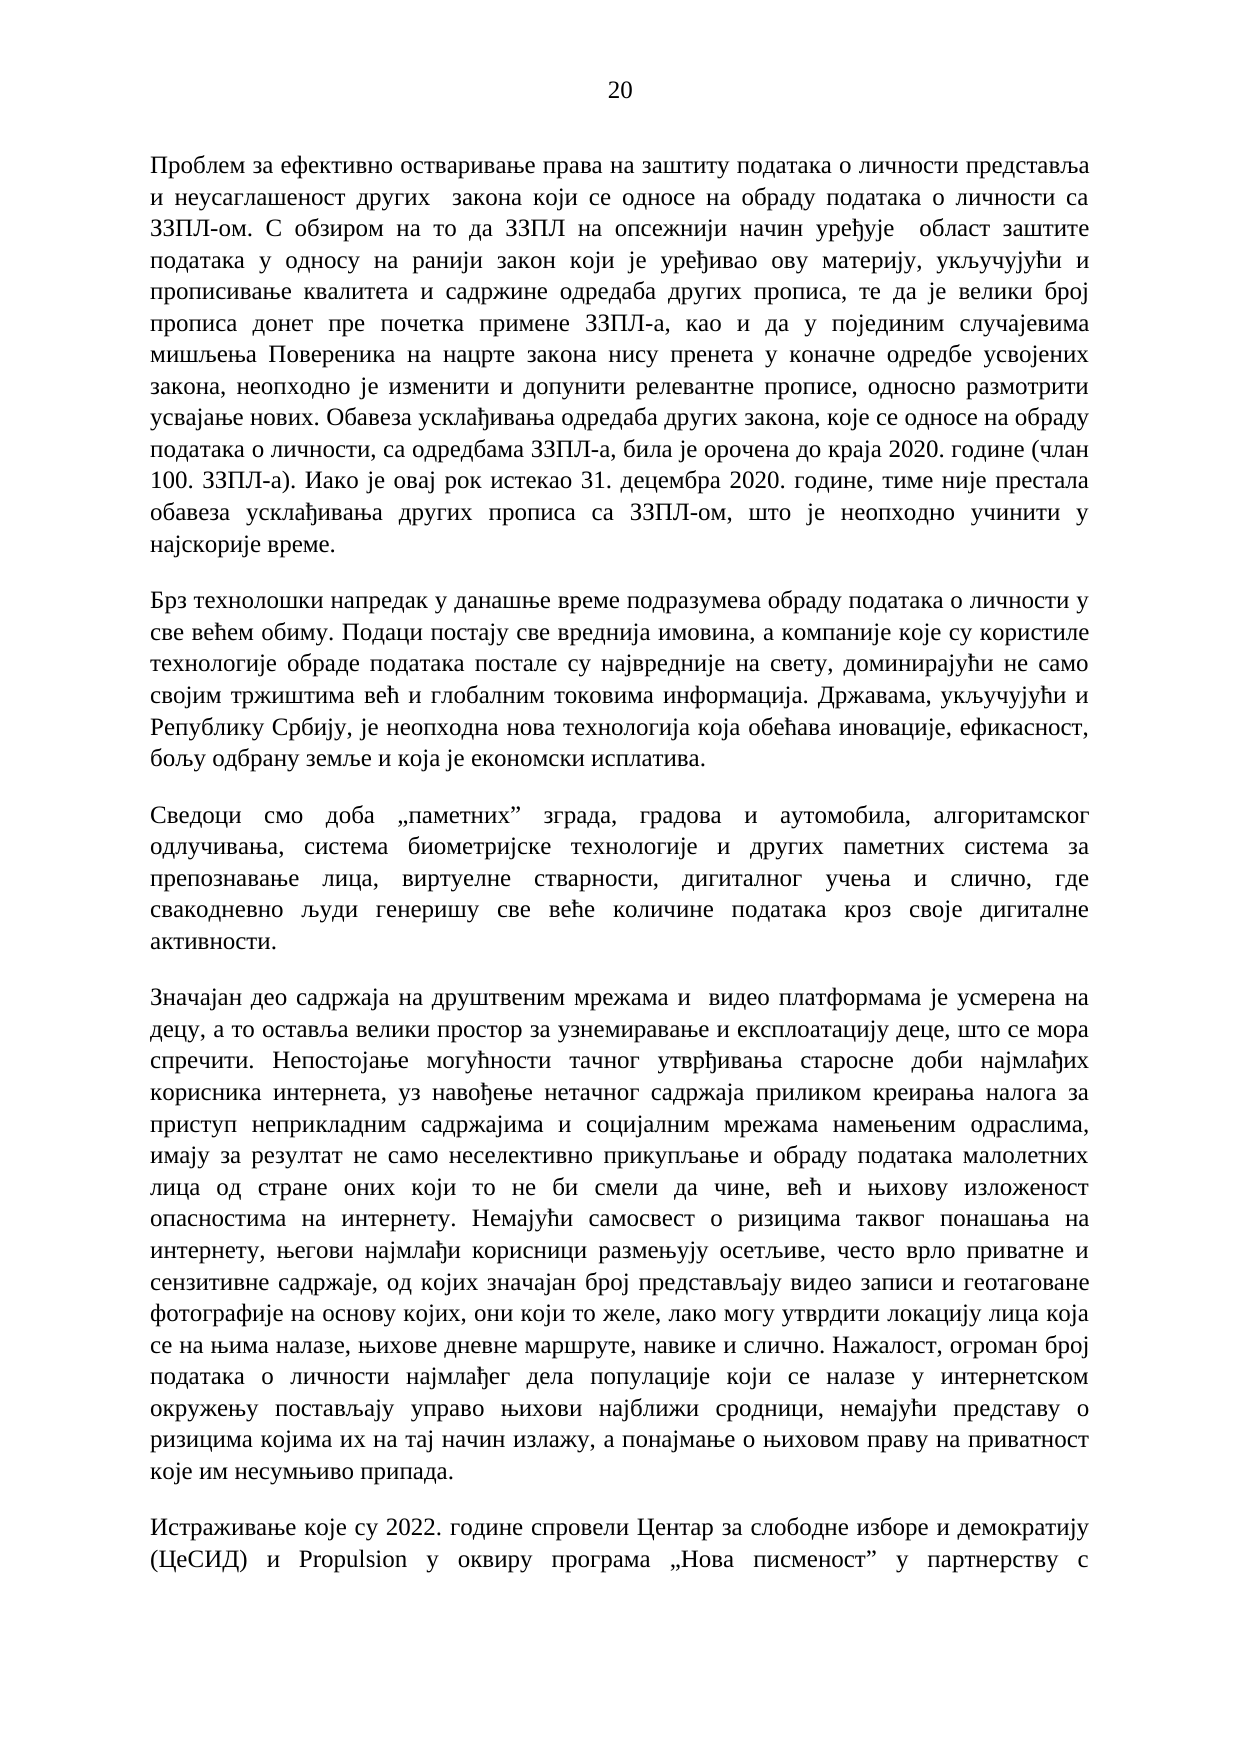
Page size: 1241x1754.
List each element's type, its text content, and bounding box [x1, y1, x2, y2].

text Сведоци смо доба „пaметних” зграда, градова и аутомобила, алгоритамског одлучивања, система биометријске технологије и других паметних система за препознавање лица, виртуелне стварности, дигиталног учења и слично, где свакодневно људи генеришу све веће количине података кроз своје дигиталне активности. [150, 800, 1090, 955]
text Значајан део садржаја на друштвеним мрежама и видео платформама је усмерена на децу, а то оставља велики простор за узнемиравање и експлоатацију деце, што се мора спречити. Непостојање могућности тачног утврђивања старосне доби најмлађих корисника интернета, уз навођење нетачног садржаја приликом креирања налога за приступ неприкладним садржајима и социјалним мрежама намењеним одраслима, имају за резултат не само неселективно прикупљање и обраду података малолетних лица од стране оних који то не би смели да чине, већ и њихову изложеност опасностима на интернету. Немајући самосвест о ризицима таквог понашања на интернету, његови најмлађи корисници размењују осетљиве, често врло приватне и сензитивне садржаје, од којих значајан број представљају видео записи и геотаговане фотографије на основу којих, они који то желе, лако могу утврдити локацију лица која се на њима налазе, њихове дневне маршруте, навике и слично. Нажалост, огроман број података о личности најмлађег дела популације који се налазе у интернетском окружењу постављају управо њихови најближи сродници, немајући представу о ризицима којима их на тај начин излажу, а понајмање о њиховом праву на приватност које им несумњиво припада. [150, 982, 1090, 1485]
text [150, 1512, 1090, 1573]
text Брз технолошки напредак у данашње време подразумева обраду података о личности у све већем обиму. Подаци постају све вреднија имовина, а компаније које су користиле технологије обраде података постале су највредније на свету, доминирајући не само својим тржиштима већ и глобалним токовима информација. Државама, укључујући и Републику Србију, је неопходна нова технологија која обећава иновације, ефикасност, бољу одбрану земље и која је економски исплатива. [150, 585, 1090, 772]
text Проблем за ефективно остваривање права на заштиту података о личности представља и неусаглашеност других закона који се односе на обраду података о личности са ЗЗПЛ-ом. С обзиром на то да ЗЗПЛ на опсежнији начин уређује област заштите података у односу на ранији закон који је уређивао ову материју, укључујући и прописивање квалитета и садржине одредаба других прописа, те да је велики број прописа донет пре почетка примене ЗЗПЛ-а, као и да у појединим случајевима мишљења Повереника на нацрте закона нису пренета у коначне одредбе усвојених закона, неопходно је изменити и допунити релевантне прописе, односно размотрити усвајање нових. Обавеза усклађивања одредаба других закона, које се односе на обраду података о личности, са одредбама ЗЗПЛ-а, била је орочена до краја 2020. године (члан 100. ЗЗПЛ-а). Иако је овај рок истекао 31. децембра 2020. године, тиме није престала обавеза усклађивања других прописа са ЗЗПЛ-ом, што је неопходно учинити у најскорије време. [150, 150, 1090, 557]
